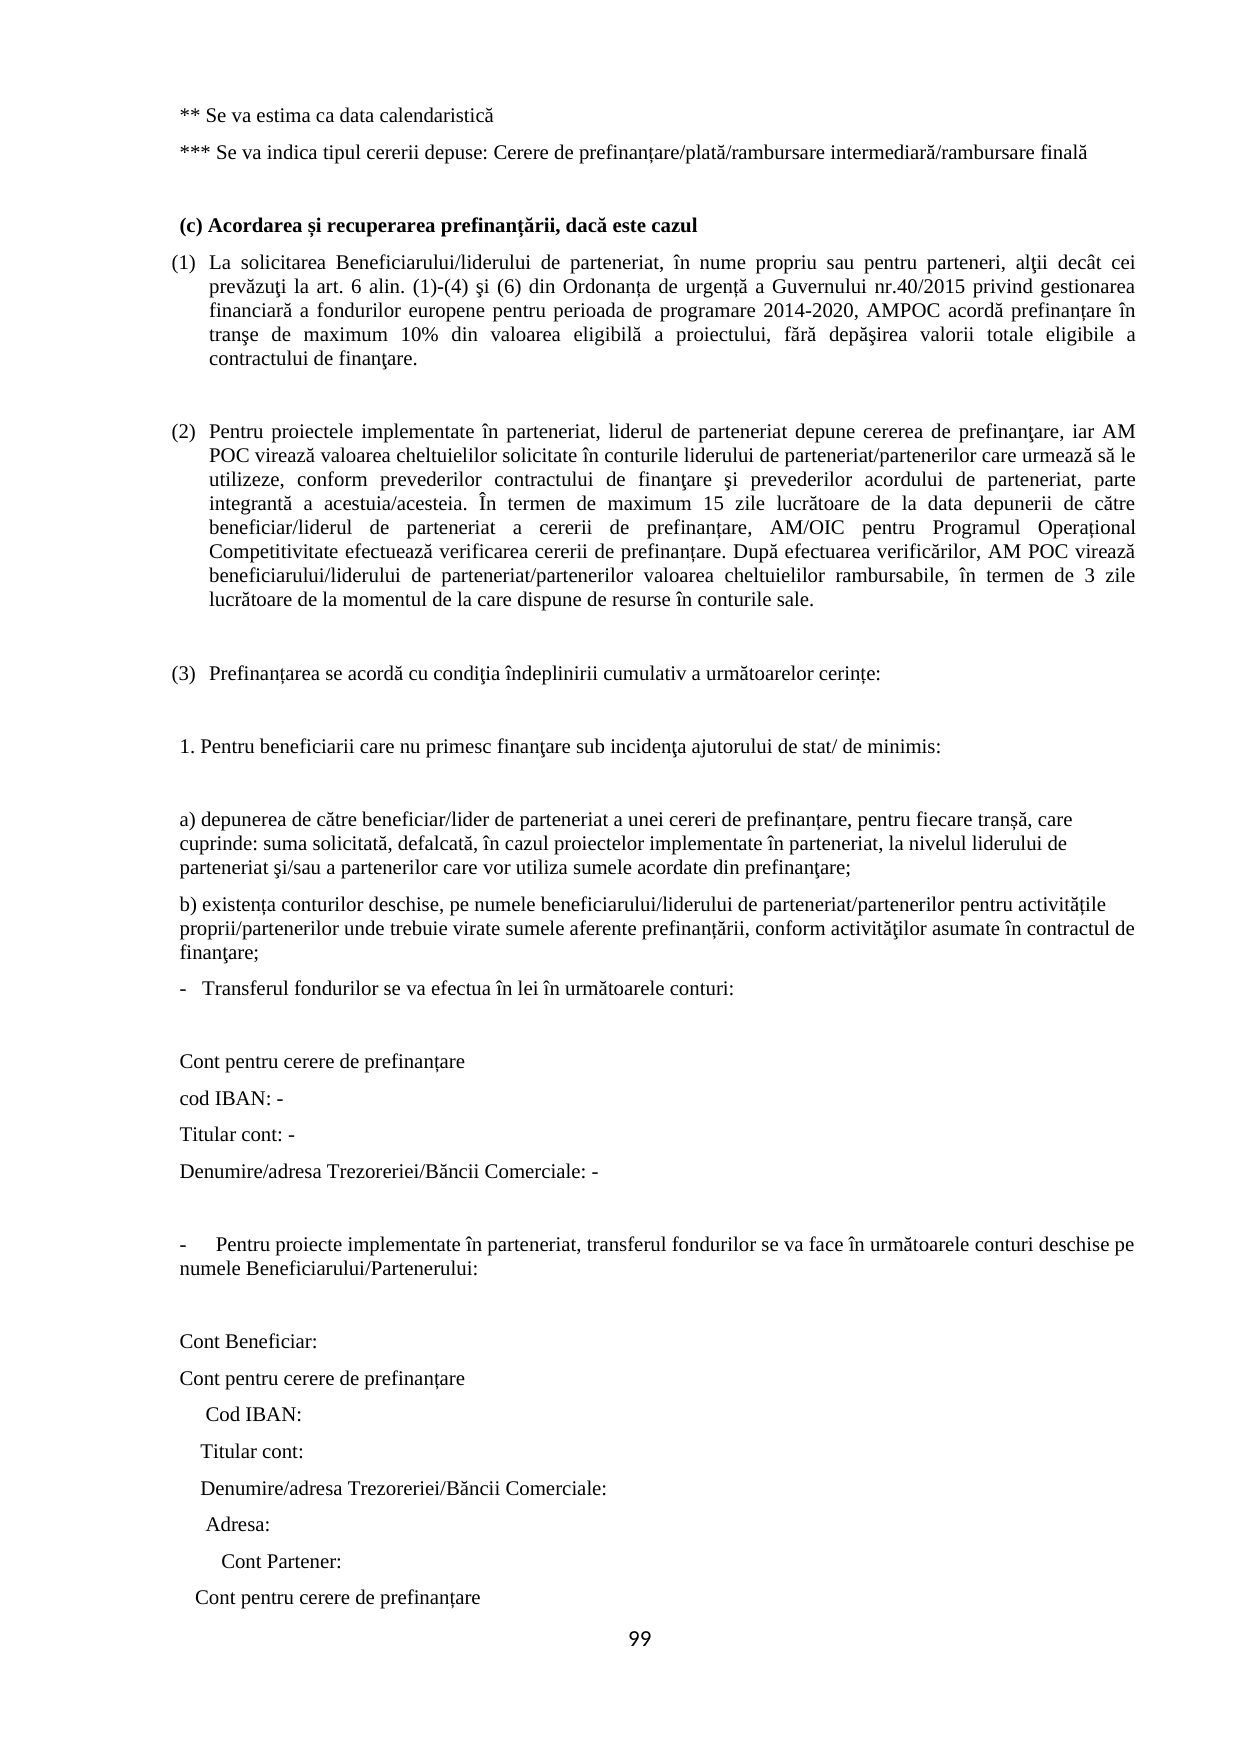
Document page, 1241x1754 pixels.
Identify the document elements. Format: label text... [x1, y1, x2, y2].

text (c) Acordarea și recuperarea prefinanțării, dacă este cazul [179, 213, 1137, 237]
text Cont pentru cerere de prefinanțare [179, 1049, 1137, 1073]
text - Pentru proiecte implementate în parteneriat, transferul fondurilor se va face în următoarele conturi deschise pe numele Beneficiarului/Partenerului: [179, 1232, 1137, 1280]
text Adresa: [179, 1512, 1137, 1536]
text Cod IBAN: [179, 1402, 1137, 1426]
text cod IBAN: - [179, 1086, 1137, 1110]
list Prefinanțarea se acordă cu condiţia îndeplinirii cumulativ a următoarelor cerințe: [171, 661, 1137, 684]
list Pentru proiectele implementate în parteneriat, liderul de parteneriat depune cererea de prefinanţare, iar AM POC virează valoarea cheltuielilor solicitate în conturile liderului de parteneriat/partenerilor care urmează să le utilizeze, conform prevederilor contractului de finanţare şi prevederilor acordului de parteneriat, parte integrantă a acestuia/acesteia. În termen de maximum 15 zile lucrătoare de la data depunerii de către beneficiar/liderul de parteneriat a cererii de prefinanțare, AM/OIC pentru Programul Operațional Competitivitate efectuează verificarea cererii de prefinanțare. După efectuarea verificărilor, AM POC virează beneficiarului/liderului de parteneriat/partenerilor valoarea cheltuielilor rambursabile, în termen de 3 zile lucrătoare de la momentul de la care dispune de resurse în conturile sale. [171, 419, 1137, 611]
text 1. Pentru beneficiarii care nu primesc finanţare sub incidenţa ajutorului de stat/ de minimis: [179, 734, 1137, 758]
text Cont pentru cerere de prefinanțare [179, 1585, 1137, 1609]
list La solicitarea Beneficiarului/liderului de parteneriat, în nume propriu sau pentru parteneri, alţii decât cei prevăzuţi la art. 6 alin. (1)-(4) şi (6) din Ordonanța de urgență a Guvernului nr.40/2015 privind gestionarea financiară a fondurilor europene pentru perioada de programare 2014-2020, AMPOC acordă prefinanțare în tranşe de maximum 10% din valoarea eligibilă a proiectului, fără depăşirea valorii totale eligibile a contractului de finanţare. [171, 249, 1137, 370]
text Cont pentru cerere de prefinanțare [179, 1366, 1137, 1390]
text - Transferul fondurilor se va efectua în lei în următoarele conturi: [179, 976, 1137, 1000]
text Denumire/adresa Trezoreriei/Băncii Comerciale: [179, 1476, 1137, 1499]
text Titular cont: [179, 1439, 1137, 1463]
text *** Se va indica tipul cererii depuse: Cerere de prefinanțare/plată/rambursare intermediară/rambursare finală [179, 140, 1137, 164]
text Cont Partener: [179, 1549, 1137, 1573]
text Titular cont: - [179, 1122, 1137, 1146]
text Denumire/adresa Trezoreriei/Băncii Comerciale: - [179, 1159, 1137, 1183]
text Cont Beneficiar: [179, 1329, 1137, 1353]
text ** Se va estima ca data calendaristică [179, 103, 1137, 127]
text b) existența conturilor deschise, pe numele beneficiarului/liderului de parteneriat/partenerilor pentru activitățile proprii/partenerilor unde trebuie virate sumele aferente prefinanțării, conform activităţilor asumate în contractul de finanţare; [179, 891, 1137, 964]
text a) depunerea de către beneficiar/lider de parteneriat a unei cereri de prefinanțare, pentru fiecare tranșă, care cuprinde: suma solicitată, defalcată, în cazul proiectelor implementate în parteneriat, la nivelul liderului de parteneriat şi/sau a partenerilor care vor utiliza sumele acordate din prefinanţare; [179, 807, 1137, 879]
